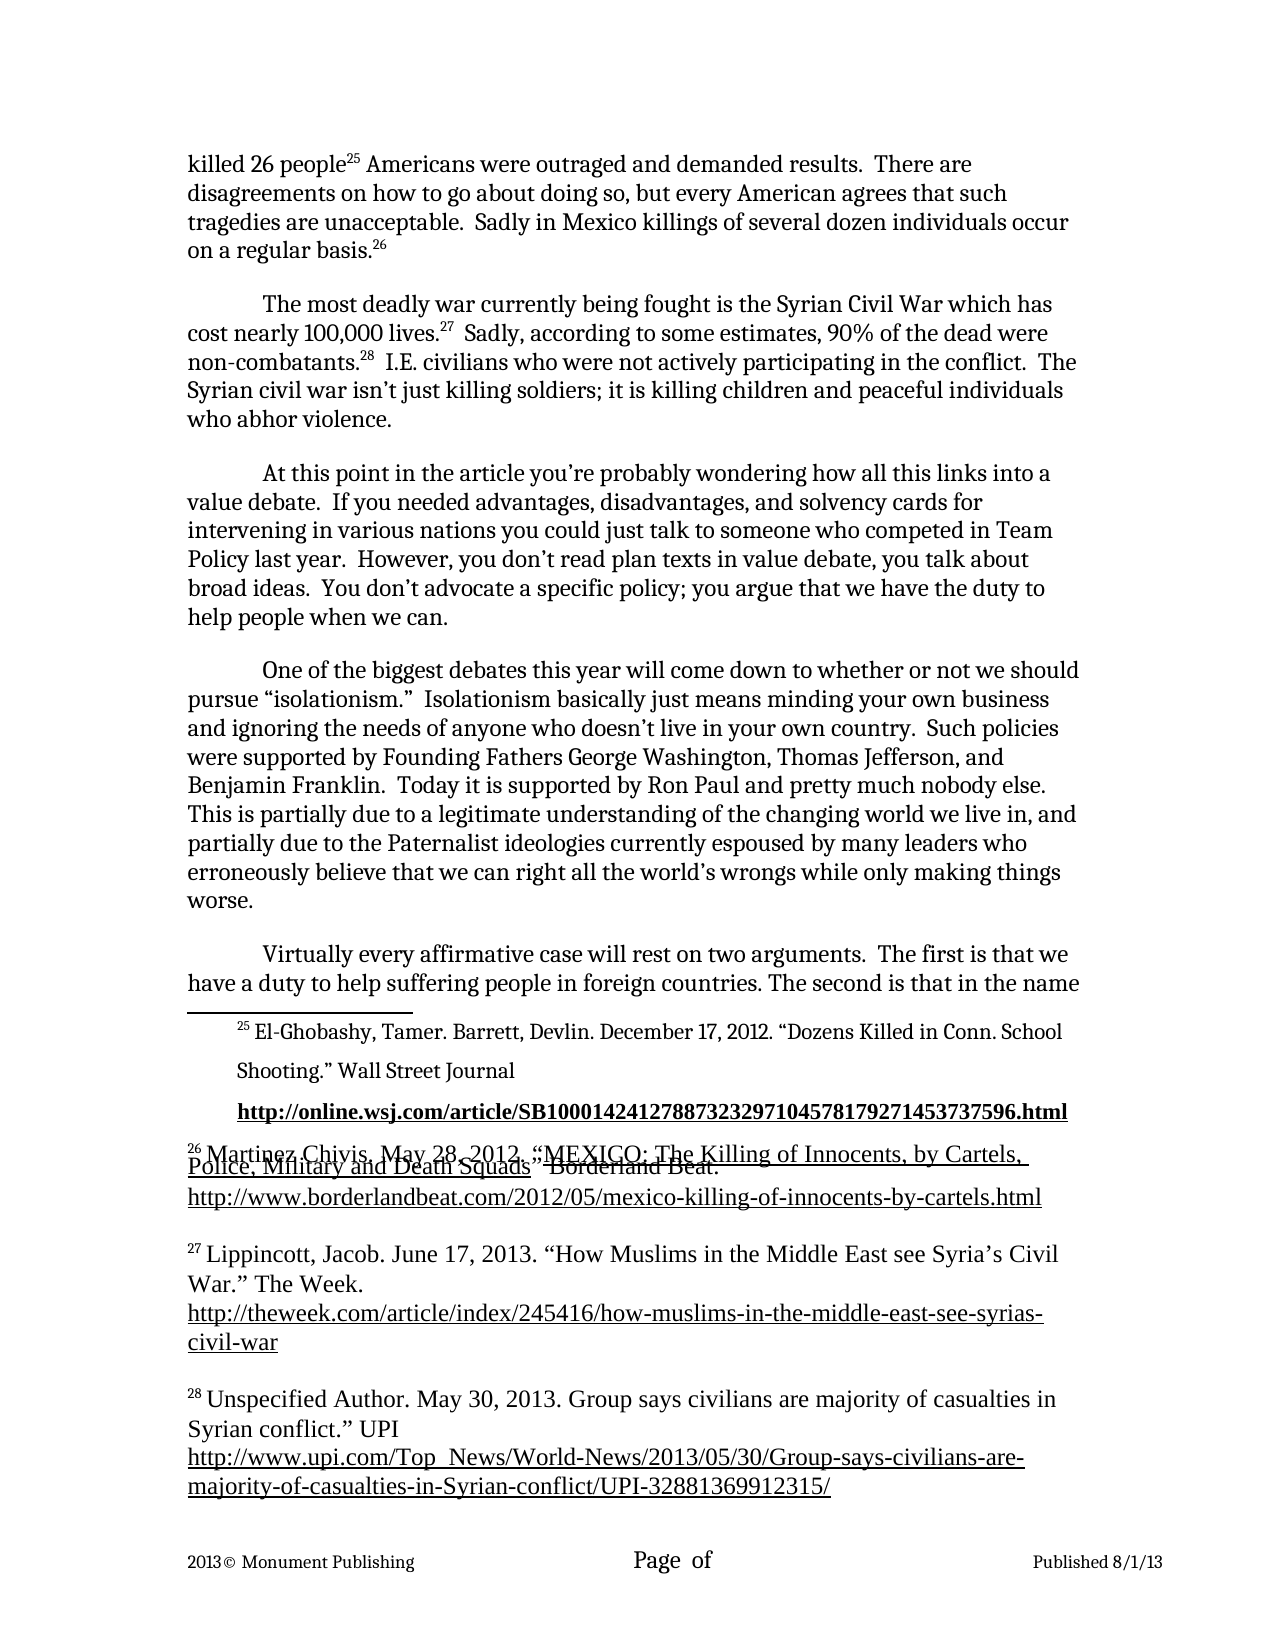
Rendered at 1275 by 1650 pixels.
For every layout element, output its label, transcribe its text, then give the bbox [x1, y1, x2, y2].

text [187, 150, 1087, 265]
text At this point in the article you’re probably wondering how all this links into a value debate. If you needed advantages, disadvantages, and solvency cards for intervening in various nations you could just talk to someone who competed in Team Policy last year. However, you don’t read plan texts in value debate, you talk about broad ideas. You don’t advocate a specific policy; you argue that we have the duty to help people when we can. [187, 459, 1087, 631]
text The most deadly war currently being fought is the Syrian Civil War which has cost nearly 100,000 lives. Sadly, according to some estimates, 90% of the dead were non-combatants. I.E. civilians who were not actively participating in the conflict. The Syrian civil war isn’t just killing soldiers; it is killing children and peaceful individuals who abhor violence. [187, 290, 1087, 434]
text One of the biggest debates this year will come down to whether or not we should pursue “isolationism.” Isolationism basically just means minding your own business and ignoring the needs of anyone who doesn’t live in your own country. Such policies were supported by Founding Fathers George Washington, Thomas Jefferson, and Benjamin Franklin. Today it is supported by Ron Paul and pretty much nobody else. This is partially due to a legitimate understanding of the changing world we live in, and partially due to the Paternalist ideologies currently espoused by many leaders who erroneously believe that we can right all the world’s wrongs while only making things worse. [187, 656, 1087, 915]
text Virtually every affirmative case will rest on two arguments. The first is that we have a duty to help suffering people in foreign countries. The second is that in the name of national security we must keep conflicts from escalating. Virtually every negative advocacy will rest on two unique arguments. The first is that America only makes things worse: Korea, Vietnam, etc. The second is that we have no duty to help out other people. They will argue that point on both a philosophical and financial level. [187, 940, 1087, 997]
